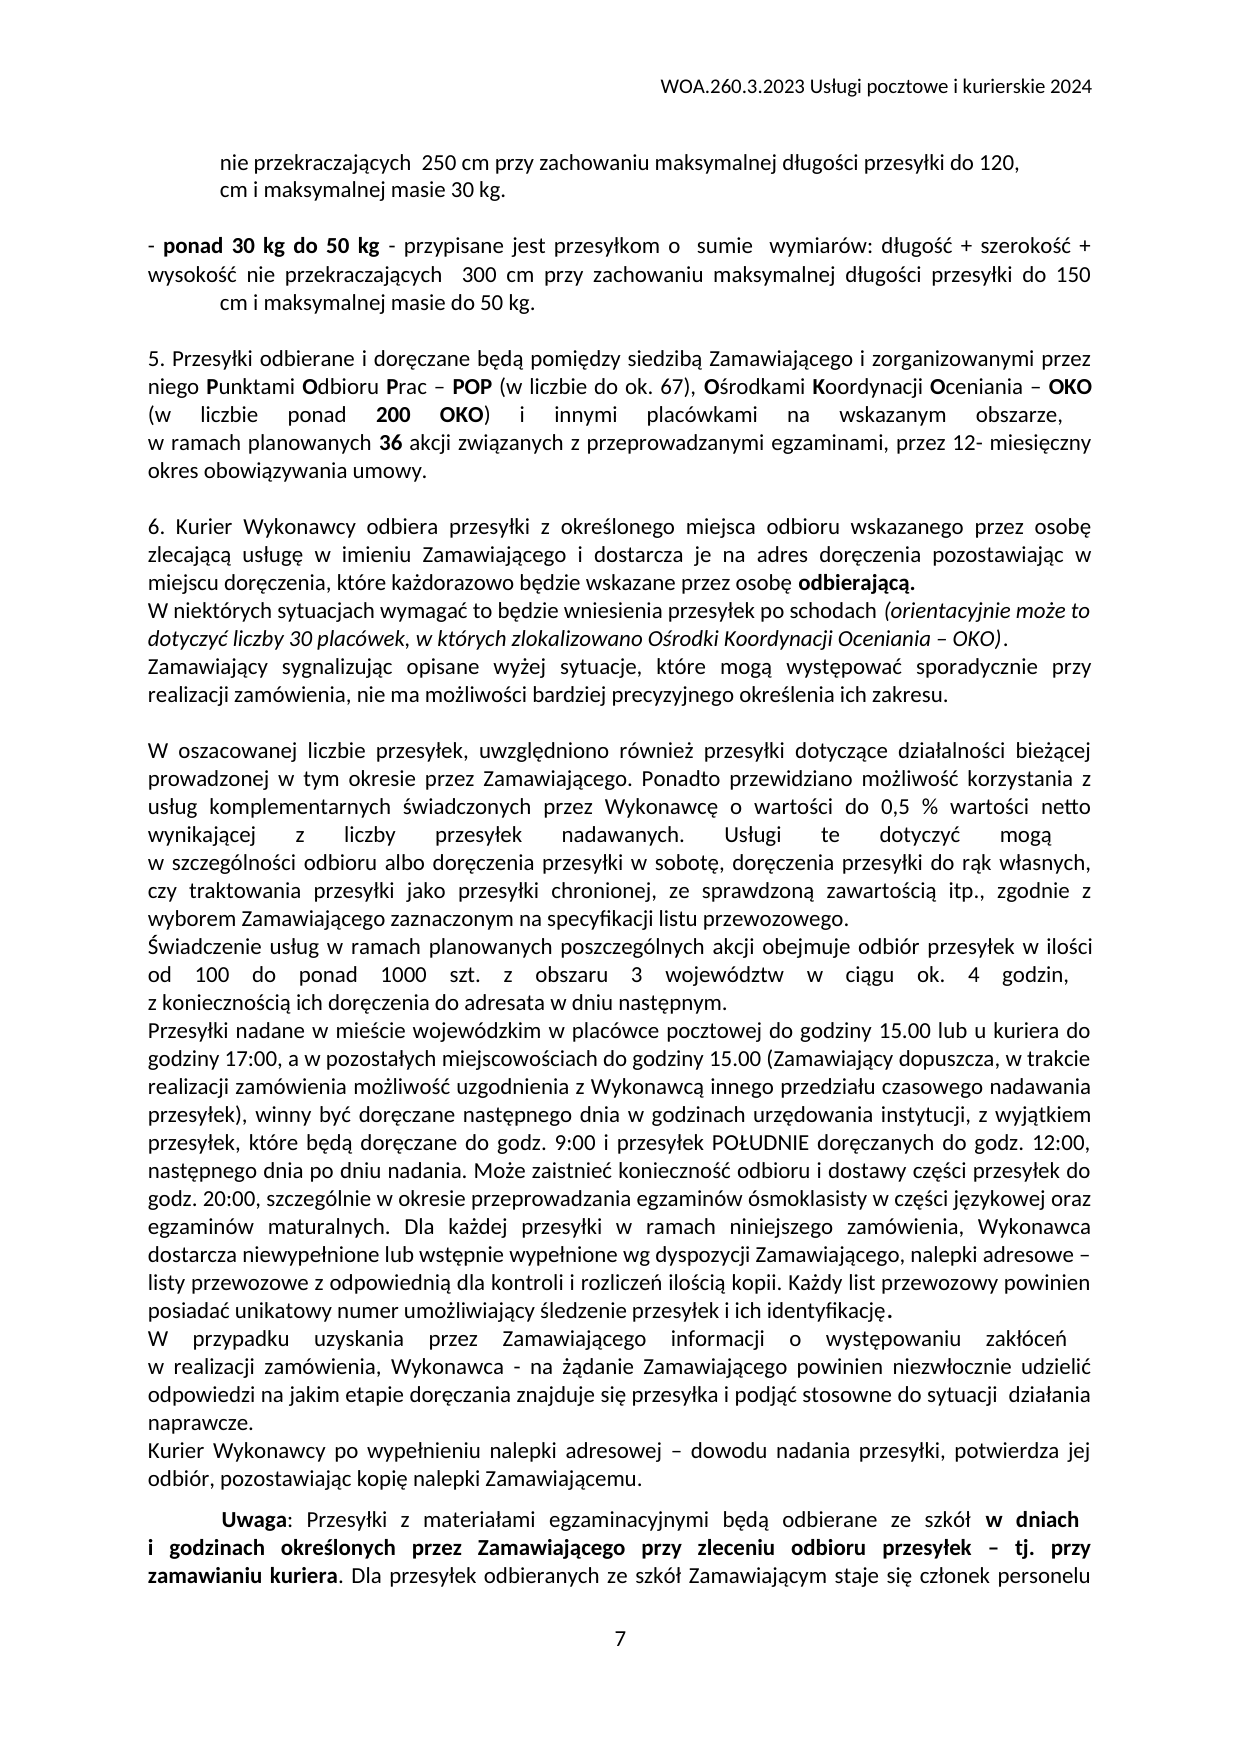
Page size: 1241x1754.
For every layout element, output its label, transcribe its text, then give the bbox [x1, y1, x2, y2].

text W oszacowanej liczbie przesyłek, uwzględniono również przesyłki dotyczące działalności bieżącej prowadzonej w tym okresie przez Zamawiającego. Ponadto przewidziano możliwość korzystania z usług komplementarnych świadczonych przez Wykonawcę o wartości do 0,5 % wartości netto wynikającej z liczby przesyłek nadawanych. Usługi te dotyczyć mogą w szczególności odbioru albo doręczenia przesyłki w sobotę, doręczenia przesyłki do rąk własnych, czy traktowania przesyłki jako przesyłki chronionej, ze sprawdzoną zawartością itp., zgodnie z wyborem Zamawiającego zaznaczonym na specyfikacji listu przewozowego. [148, 736, 1093, 932]
text 6. Kurier Wykonawcy odbiera przesyłki z określonego miejsca odbioru wskazanego przez osobę zlecającą usługę w imieniu Zamawiającego i dostarcza je na adres doręczenia pozostawiając w miejscu doręczenia, które każdorazowo będzie wskazane przez osobę odbierającą. [148, 512, 1093, 596]
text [148, 1505, 1093, 1589]
text Przesyłki nadane w mieście wojewódzkim w placówce pocztowej do godziny 15.00 lub u kuriera do godziny 17:00, a w pozostałych miejscowościach do godziny 15.00 (Zamawiający dopuszcza, w trakcie realizacji zamówienia możliwość uzgodnienia z Wykonawcą innego przedziału czasowego nadawania przesyłek), winny być doręczane następnego dnia w godzinach urzędowania instytucji, z wyjątkiem przesyłek, które będą doręczane do godz. 9:00 i przesyłek POŁUDNIE doręczanych do godz. 12:00, następnego dnia po dniu nadania. Może zaistnieć konieczność odbioru i dostawy części przesyłek do godz. 20:00, szczególnie w okresie przeprowadzania egzaminów ósmoklasisty w części językowej oraz egzaminów maturalnych. Dla każdej przesyłki w ramach niniejszego zamówienia, Wykonawca dostarcza niewypełnione lub wstępnie wypełnione wg dyspozycji Zamawiającego, nalepki adresowe – listy przewozowe z odpowiednią dla kontroli i rozliczeń ilością kopii. Każdy list przewozowy powinien posiadać unikatowy numer umożliwiający śledzenie przesyłek i ich identyfikację. [148, 1016, 1093, 1324]
text 5. Przesyłki odbierane i doręczane będą pomiędzy siedzibą Zamawiającego i zorganizowanymi przez niego Punktami Odbioru Prac – POP (w liczbie do ok. 67), Ośrodkami Koordynacji Oceniania – OKO (w liczbie ponad 200 OKO) i innymi placówkami na wskazanym obszarze, w ramach planowanych 36 akcji związanych z przeprowadzanymi egzaminami, przez 12- miesięczny okres obowiązywania umowy. [148, 344, 1093, 484]
text cm i maksymalnej masie 30 kg. [148, 176, 1093, 204]
text Świadczenie usług w ramach planowanych poszczególnych akcji obejmuje odbiór przesyłek w ilości od 100 do ponad 1000 szt. z obszaru 3 województw w ciągu ok. 4 godzin, z koniecznością ich doręczenia do adresata w dniu następnym. [148, 932, 1093, 1016]
text W niektórych sytuacjach wymagać to będzie wniesienia przesyłek po schodach (orientacyjnie może to dotyczyć liczby 30 placówek, w których zlokalizowano Ośrodki Koordynacji Oceniania – OKO). [148, 596, 1093, 652]
text - ponad 30 kg do 50 kg - przypisane jest przesyłkom o sumie wymiarów: długość + szerokość + wysokość nie przekraczających 300 cm przy zachowaniu maksymalnej długości przesyłki do 150 cm i maksymalnej masie do 50 kg. [148, 232, 1093, 316]
text nie przekraczających 250 cm przy zachowaniu maksymalnej długości przesyłki do 120, [148, 148, 1093, 176]
text Zamawiający sygnalizując opisane wyżej sytuacje, które mogą występować sporadycznie przy realizacji zamówienia, nie ma możliwości bardziej precyzyjnego określenia ich zakresu. [148, 652, 1093, 708]
text W przypadku uzyskania przez Zamawiającego informacji o występowaniu zakłóceń w realizacji zamówienia, Wykonawca - na żądanie Zamawiającego powinien niezwłocznie udzielić odpowiedzi na jakim etapie doręczania znajduje się przesyłka i podjąć stosowne do sytuacji działania naprawcze. [148, 1324, 1093, 1437]
text Kurier Wykonawcy po wypełnieniu nalepki adresowej – dowodu nadania przesyłki, potwierdza jej odbiór, pozostawiając kopię nalepki Zamawiającemu. [148, 1437, 1093, 1493]
